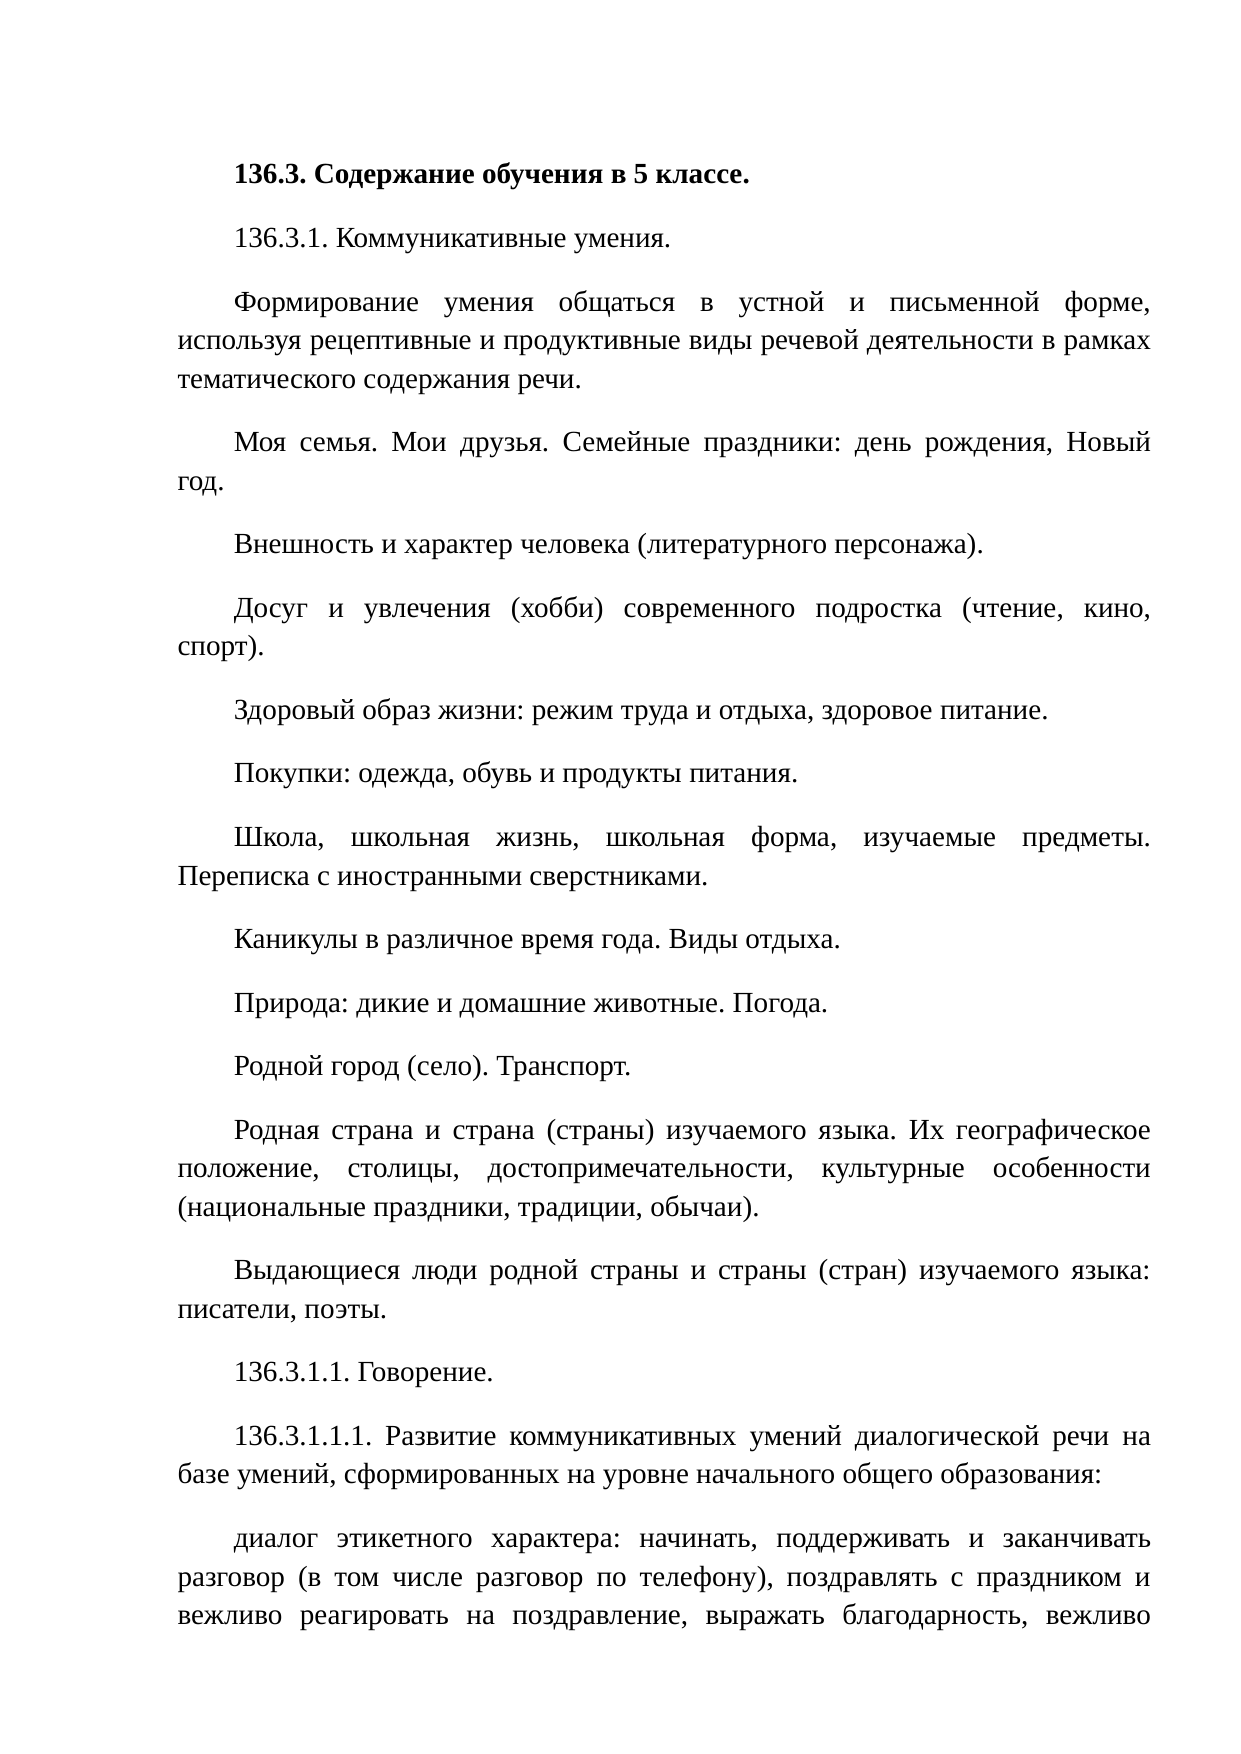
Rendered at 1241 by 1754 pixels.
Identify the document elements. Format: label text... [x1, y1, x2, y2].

text Школа, школьная жизнь, школьная форма, изучаемые предметы. Переписка с иностранными сверстниками. [177, 819, 1152, 891]
text Родной город (село). Транспорт. [177, 1048, 1152, 1082]
text Каникулы в различное время года. Виды отдыха. [177, 921, 1152, 955]
text 136.3.1. Коммуникативные умения. [177, 220, 1152, 254]
text Природа: дикие и домашние животные. Погода. [177, 985, 1152, 1018]
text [177, 1520, 1152, 1631]
text Внешность и характер человека (литературного персонажа). [177, 526, 1152, 560]
text Покупки: одежда, обувь и продукты питания. [177, 756, 1152, 789]
title 136.3. Содержание обучения в 5 классе. [177, 157, 1152, 190]
text Здоровый образ жизни: режим труда и отдыха, здоровое питание. [177, 692, 1152, 726]
text Формирование умения общаться в устной и письменной форме, используя рецептивные и продуктивные виды речевой деятельности в рамках тематического содержания речи. [177, 284, 1152, 394]
text 136.3.1.1. Говорение. [177, 1354, 1152, 1388]
text Родная страна и страна (страны) изучаемого языка. Их географическое положение, столицы, достопримечательности, культурные особенности (национальные праздники, традиции, обычаи). [177, 1112, 1152, 1222]
text 136.3.1.1.1. Развитие коммуникативных умений диалогической речи на базе умений, сформированных на уровне начального общего образования: [177, 1418, 1152, 1490]
text Выдающиеся люди родной страны и страны (стран) изучаемого языка: писатели, поэты. [177, 1252, 1152, 1324]
text Моя семья. Мои друзья. Семейные праздники: день рождения, Новый год. [177, 424, 1152, 496]
text Досуг и увлечения (хобби) современного подростка (чтение, кино, спорт). [177, 590, 1152, 662]
